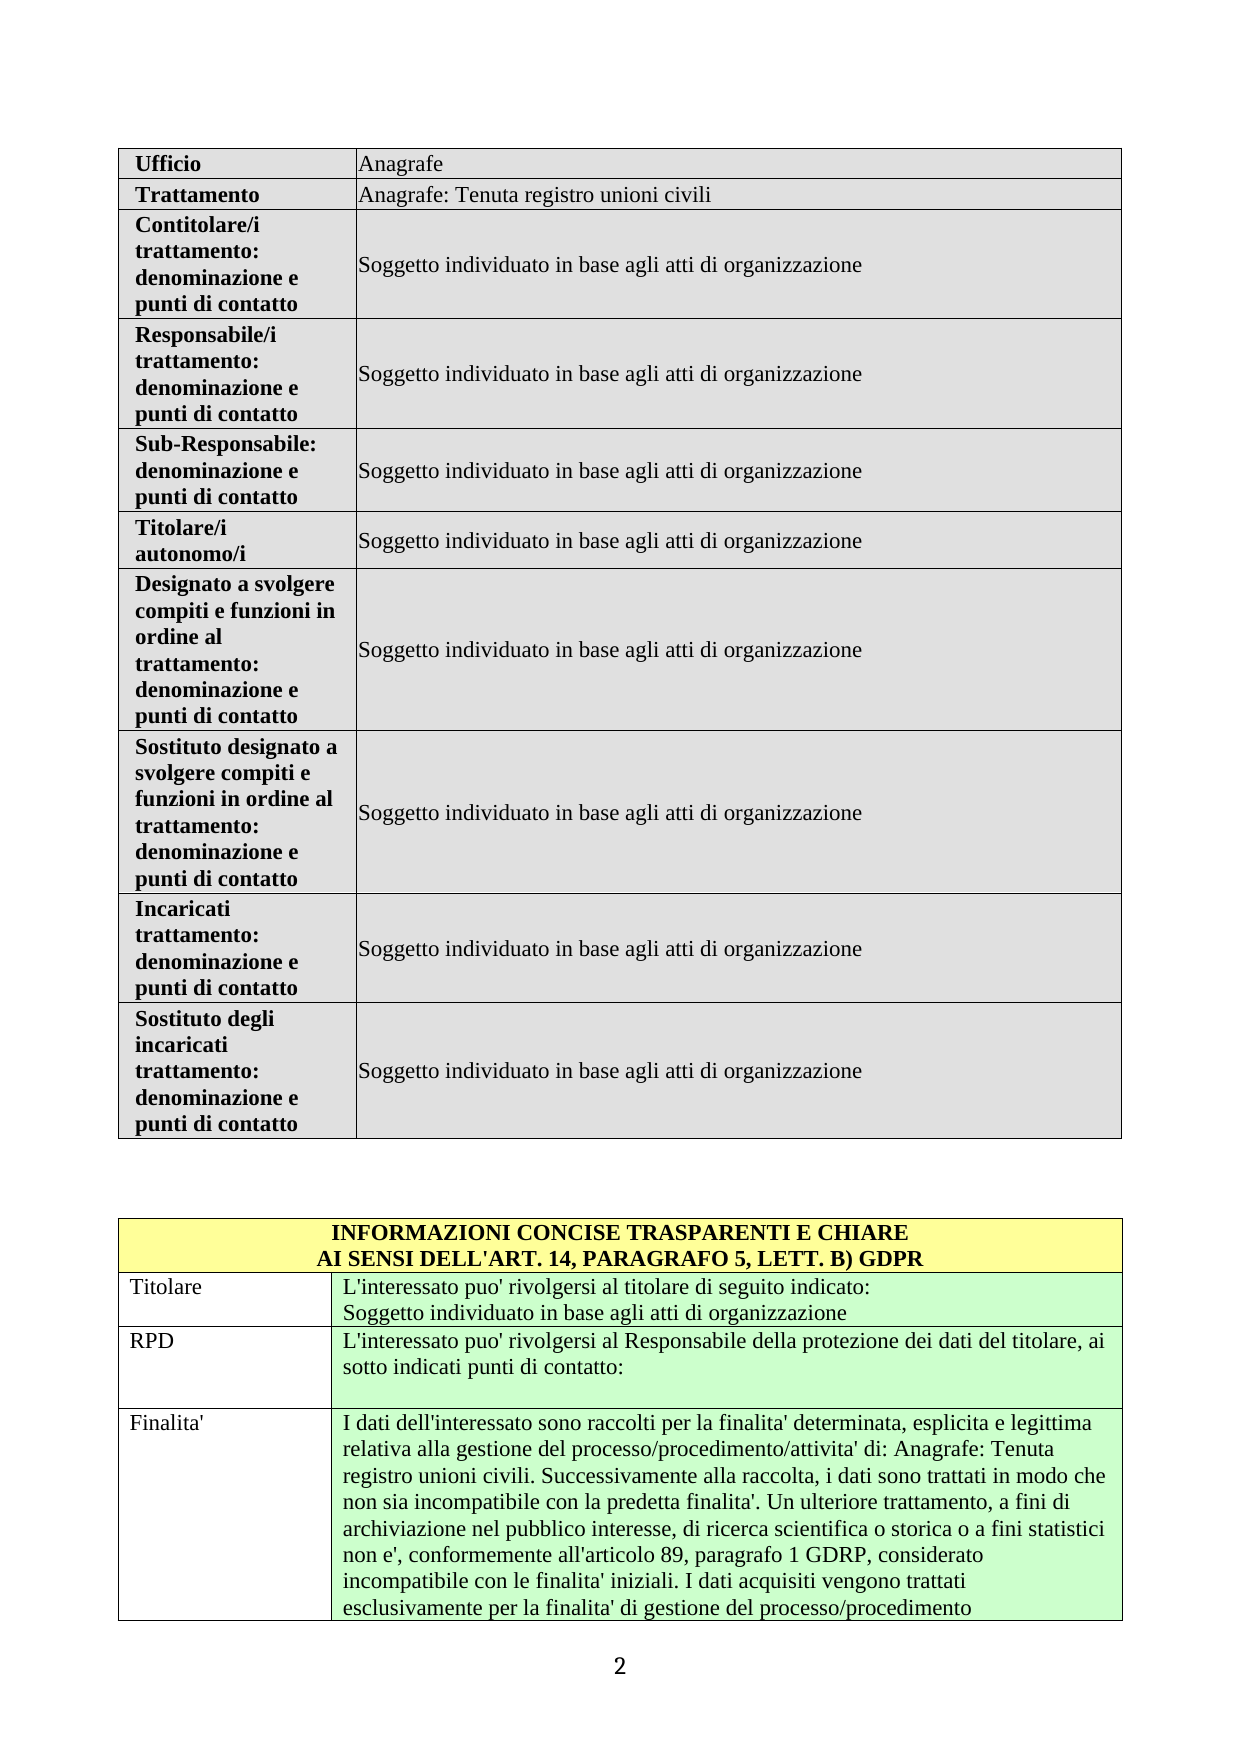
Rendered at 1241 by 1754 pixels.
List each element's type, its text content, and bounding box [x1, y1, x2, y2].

table_cell Titolare [119, 1273, 331, 1326]
table_cell Soggetto individuato in base agli atti di organizzazione [357, 210, 1121, 318]
table_cell Finalita' [119, 1409, 331, 1620]
table_cell Titolare/i autonomo/i [119, 512, 356, 568]
table_cell Soggetto individuato in base agli atti di organizzazione [357, 731, 1121, 892]
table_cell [332, 1409, 1122, 1620]
table_cell Soggetto individuato in base agli atti di organizzazione [357, 319, 1121, 428]
table_cell Trattamento [119, 179, 356, 209]
table_cell Contitolare/i trattamento: denominazione e punti di contatto [119, 210, 356, 318]
table_cell Designato a svolgere compiti e funzioni in ordine al trattamento: denominazione e punti di contatto [119, 569, 356, 730]
table_cell Soggetto individuato in base agli atti di organizzazione [357, 569, 1121, 730]
table_cell RPD [119, 1327, 331, 1408]
table_header INFORMAZIONI CONCISE TRASPARENTI E CHIARE AI SENSI DELL'ART. 14, PARAGRAFO 5, LETT. B) GDPR [119, 1219, 1122, 1272]
table_cell Soggetto individuato in base agli atti di organizzazione [357, 894, 1121, 1002]
table_cell Sub-Responsabile: denominazione e punti di contatto [119, 429, 356, 511]
table_cell Responsabile/i trattamento: denominazione e punti di contatto [119, 319, 356, 428]
table_cell Anagrafe: Tenuta registro unioni civili [357, 179, 1121, 209]
table_cell Soggetto individuato in base agli atti di organizzazione [357, 1003, 1121, 1138]
table_cell Sostituto degli incaricati trattamento: denominazione e punti di contatto [119, 1003, 356, 1138]
table_cell Soggetto individuato in base agli atti di organizzazione [357, 512, 1121, 568]
table_cell L'interessato puo' rivolgersi al Responsabile della protezione dei dati del titolare, ai sotto indicati punti di contatto: [332, 1327, 1122, 1408]
table_cell L'interessato puo' rivolgersi al titolare di seguito indicato: Soggetto individuato in base agli atti di organizzazione [332, 1273, 1122, 1326]
table_cell Soggetto individuato in base agli atti di organizzazione [357, 429, 1121, 511]
table_cell Incaricati trattamento: denominazione e punti di contatto [119, 894, 356, 1002]
table_cell Ufficio [119, 149, 356, 178]
table_cell Anagrafe [357, 149, 1121, 178]
table_cell Sostituto designato a svolgere compiti e funzioni in ordine al trattamento: denominazione e punti di contatto [119, 731, 356, 892]
